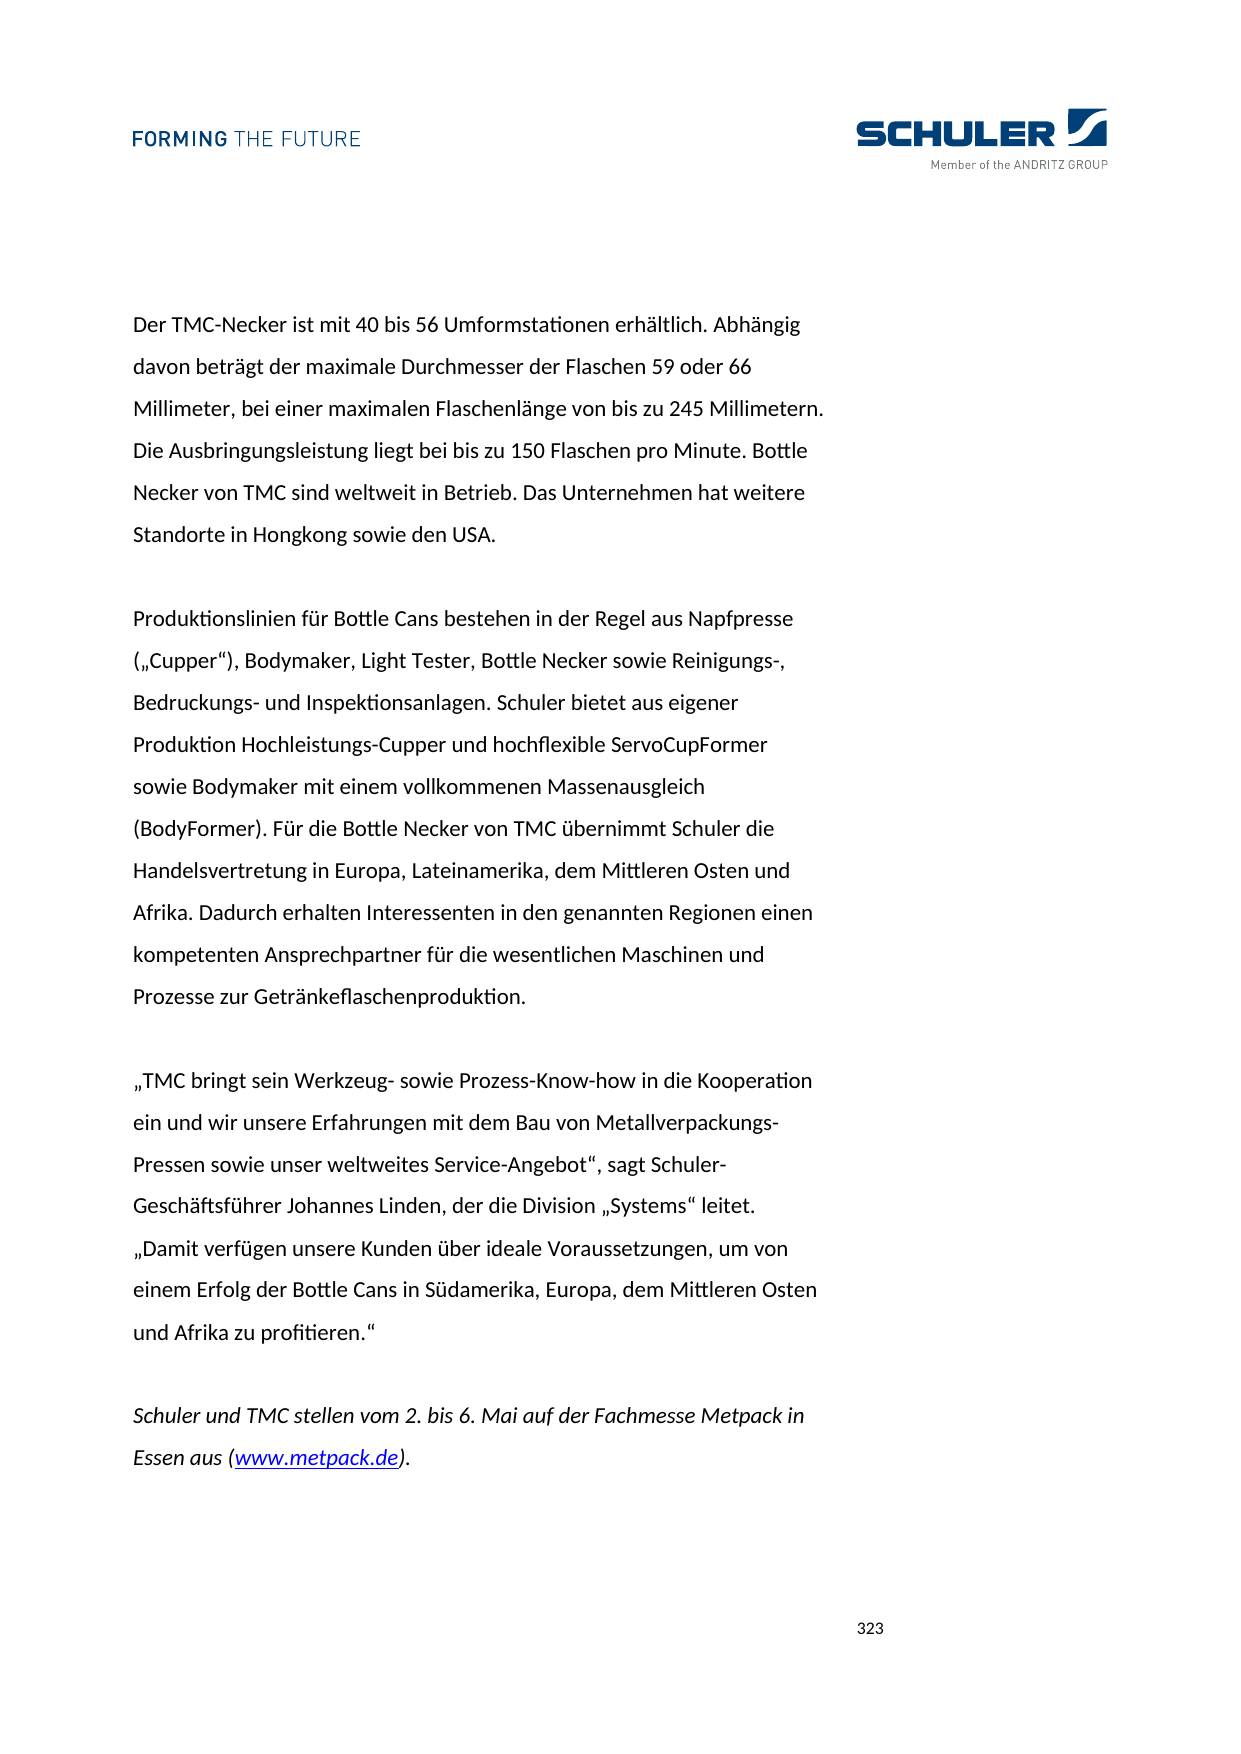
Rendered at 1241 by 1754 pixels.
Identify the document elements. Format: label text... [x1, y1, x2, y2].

text Produktionslinien für Bottle Cans bestehen in der Regel aus Napfpresse („Cupper“), Bodymaker, Light Tester, Bottle Necker sowie Reinigungs-, Bedruckungs- und Inspektionsanlagen. Schuler bietet aus eigener Produktion Hochleistungs-Cupper und hochflexible ServoCupFormer sowie Bodymaker mit einem vollkommenen Massenausgleich (BodyFormer). Für die Bottle Necker von TMC übernimmt Schuler die Handelsvertretung in Europa, Lateinamerika, dem Mittleren Osten und Afrika. Dadurch erhalten Interessenten in den genannten Regionen einen kompetenten Ansprechpartner für die wesentlichen Maschinen und Prozesse zur Getränkeflaschenproduktion. [133, 604, 827, 1010]
text Schuler und TMC stellen vom 2. bis 6. Mai auf der Fachmesse Metpack in Essen aus (www.metpack.de). [133, 1402, 827, 1472]
text „TMC bringt sein Werkzeug- sowie Prozess-Know-how in die Kooperation ein und wir unsere Erfahrungen mit dem Bau von Metallverpackungs-Pressen sowie unser weltweites Service-Angebot“, sagt Schuler-Geschäftsführer Johannes Linden, der die Division „Systems“ leitet. „Damit verfügen unsere Kunden über ideale Voraussetzungen, um von einem Erfolg der Bottle Cans in Südamerika, Europa, dem Mittleren Osten und Afrika zu profitieren.“ [133, 1066, 827, 1346]
text Der TMC-Necker ist mit 40 bis 56 Umformstationen erhältlich. Abhängig davon beträgt der maximale Durchmesser der Flaschen 59 oder 66 Millimeter, bei einer maximalen Flaschenlänge von bis zu 245 Millimetern. Die Ausbringungsleistung liegt bei bis zu 150 Flaschen pro Minute. Bottle Necker von TMC sind weltweit in Betrieb. Das Unternehmen hat weitere Standorte in Hongkong sowie den USA. [133, 310, 827, 548]
